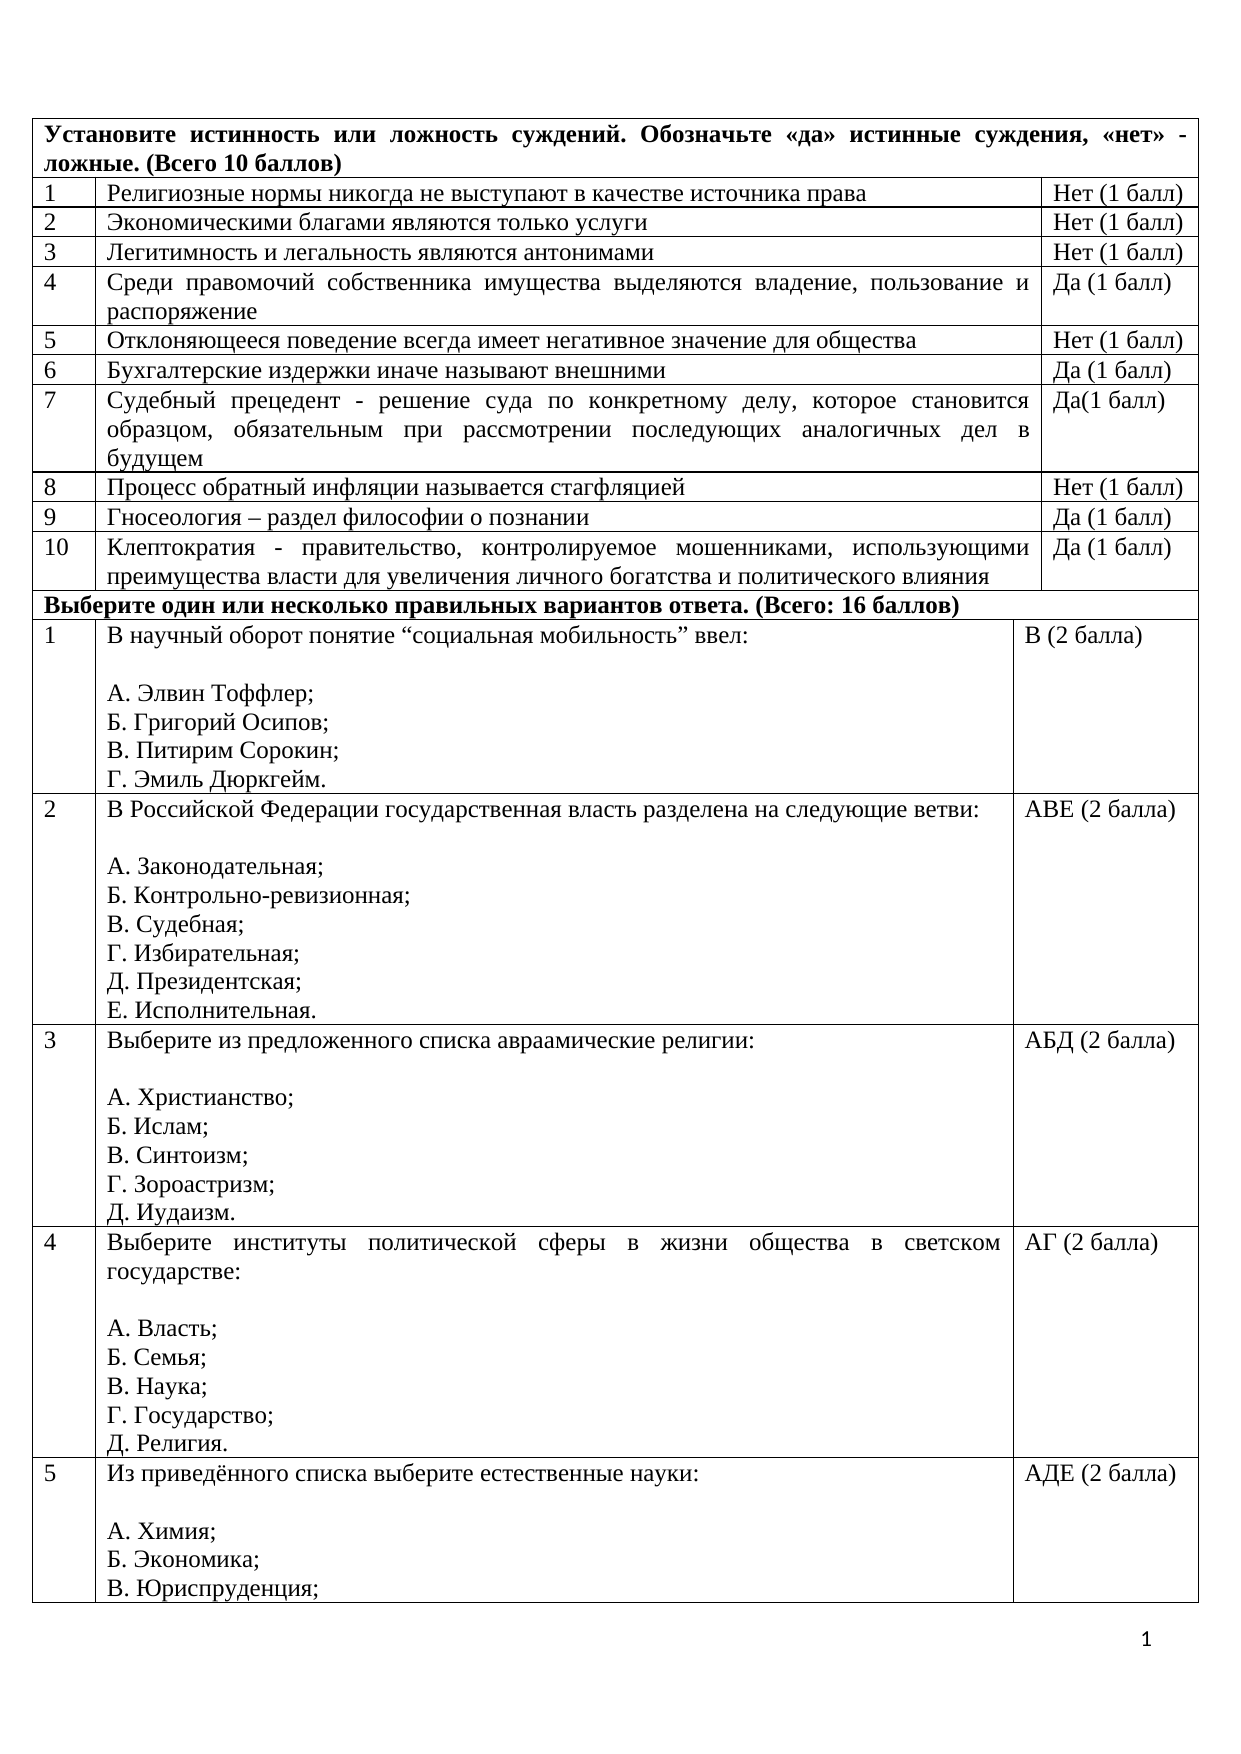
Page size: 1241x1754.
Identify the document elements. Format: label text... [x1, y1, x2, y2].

table_cell 7 [33, 385, 95, 471]
table_cell Нет (1 балл) [1042, 237, 1198, 266]
table_cell 10 [33, 532, 95, 589]
table_cell 8 [33, 473, 95, 501]
table_cell Выберите из предложенного списка авраамические религии: А. Христианство; Б. Ислам; В. Синтоизм; Г. Зороастризм; Д. Иудаизм. [96, 1025, 1013, 1226]
table_cell Да (1 балл) [1042, 355, 1198, 384]
table_cell Судебный прецедент - решение суда по конкретному делу, которое становится образцом, обязательным при рассмотрении последующих аналогичных дел в будущем [96, 385, 1041, 471]
table_cell 2 [33, 794, 95, 1024]
table_cell Выберите один или несколько правильных вариантов ответа. (Всего: 16 баллов) [33, 591, 1198, 619]
table_cell Религиозные нормы никогда не выступают в качестве источника права [96, 178, 1041, 206]
table_cell Да (1 балл) [1042, 532, 1198, 589]
table_cell Нет (1 балл) [1042, 326, 1198, 354]
table_cell АГ (2 балла) [1014, 1227, 1198, 1457]
table_cell Выберите институты политической сферы в жизни общества в светском государстве: А. Власть; Б. Семья; В. Наука; Г. Государство; Д. Религия. [96, 1227, 1013, 1457]
table_cell Да (1 балл) [1042, 267, 1198, 324]
table_cell 2 [33, 208, 95, 236]
table_cell Отклоняющееся поведение всегда имеет негативное значение для общества [96, 326, 1041, 354]
table_cell Да(1 балл) [1042, 385, 1198, 471]
table_cell 3 [33, 237, 95, 266]
table_header Установите истинность или ложность суждений. Обозначьте «да» истинные суждения, «нет» - ложные. (Всего 10 баллов) [33, 119, 1198, 177]
table_cell АБД (2 балла) [1014, 1025, 1198, 1226]
table_cell 5 [33, 1458, 95, 1602]
table_cell Процесс обратный инфляции называется стагфляцией [96, 473, 1041, 501]
table_cell 9 [33, 502, 95, 531]
table_cell Среди правомочий собственника имущества выделяются владение, пользование и распоряжение [96, 267, 1041, 324]
table_cell 1 [33, 178, 95, 206]
table_cell 1 [33, 620, 95, 793]
table_cell 3 [33, 1025, 95, 1226]
table_cell Экономическими благами являются только услуги [96, 208, 1041, 236]
table_cell 6 [33, 355, 95, 384]
table_cell В научный оборот понятие “социальная мобильность” ввел: А. Элвин Тоффлер; Б. Григорий Осипов; В. Питирим Сорокин; Г. Эмиль Дюркгейм. [96, 620, 1013, 793]
table_cell Легитимность и легальность являются антонимами [96, 237, 1041, 266]
table_cell Клептократия - правительство, контролируемое мошенниками, использующими преимущества власти для увеличения личного богатства и политического влияния [96, 532, 1041, 589]
table_cell АДЕ (2 балла) [1014, 1458, 1198, 1602]
table_cell В Российской Федерации государственная власть разделена на следующие ветви: А. Законодательная; Б. Контрольно-ревизионная; В. Судебная; Г. Избирательная; Д. Президентская; Е. Исполнительная. [96, 794, 1013, 1024]
table_cell Гносеология – раздел философии о познании [96, 502, 1041, 531]
table_cell Нет (1 балл) [1042, 473, 1198, 501]
table_cell АВЕ (2 балла) [1014, 794, 1198, 1024]
table_cell В (2 балла) [1014, 620, 1198, 793]
table_cell Бухгалтерские издержки иначе называют внешними [96, 355, 1041, 384]
table_cell Нет (1 балл) [1042, 208, 1198, 236]
table_cell 4 [33, 1227, 95, 1457]
table_cell Нет (1 балл) [1042, 178, 1198, 206]
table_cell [96, 1458, 1013, 1602]
table_cell 4 [33, 267, 95, 324]
table_cell Да (1 балл) [1042, 502, 1198, 531]
table_cell 5 [33, 326, 95, 354]
